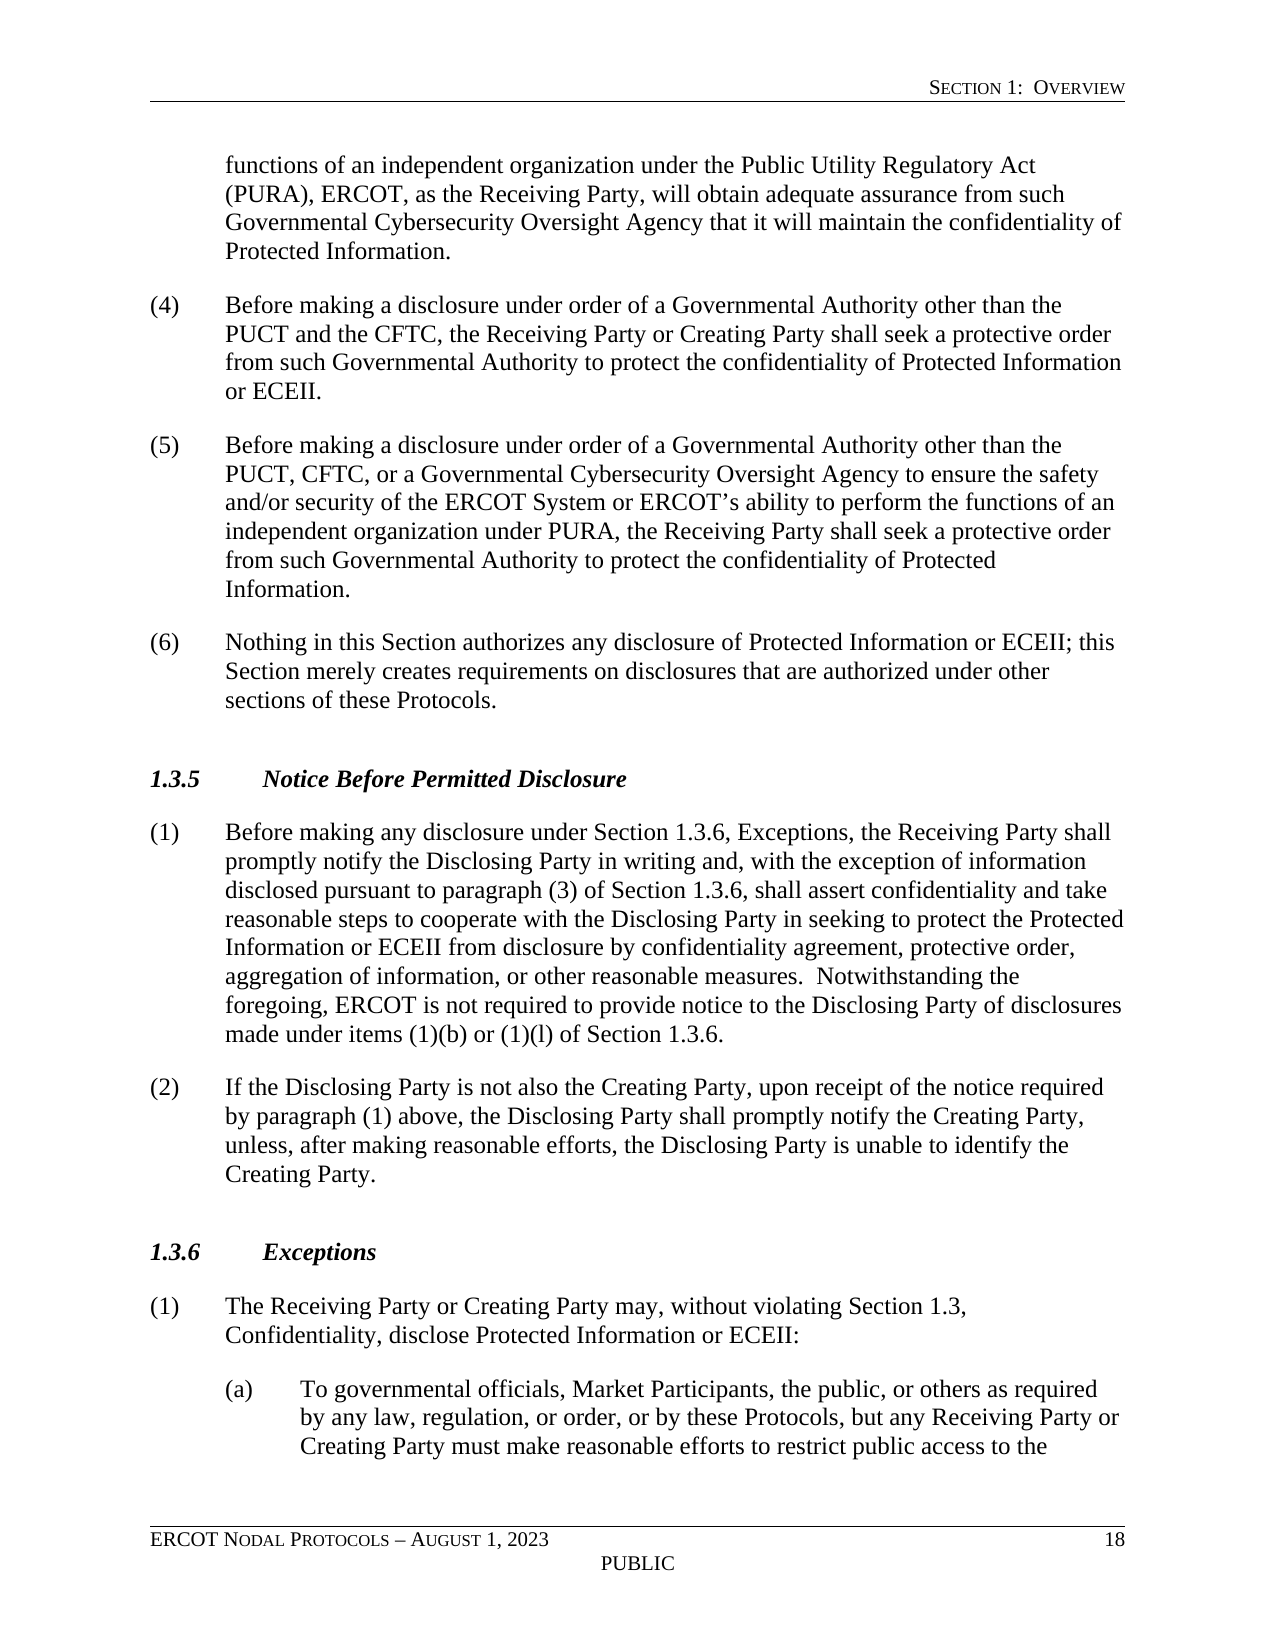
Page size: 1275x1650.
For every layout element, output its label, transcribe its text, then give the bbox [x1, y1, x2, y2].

text (1) Before making any disclosure under Section 1.3.6, Exceptions, the Receiving Party shall promptly notify the Disclosing Party in writing and, with the exception of information disclosed pursuant to paragraph (3) of Section 1.3.6, shall assert confidentiality and take reasonable steps to cooperate with the Disclosing Party in seeking to protect the Protected Information or ECEII from disclosure by confidentiality agreement, protective order, aggregation of information, or other reasonable measures. Notwithstanding the foregoing, ERCOT is not required to provide notice to the Disclosing Party of disclosures made under items (1)(b) or (1)(l) of Section 1.3.6. [150, 817, 1125, 1047]
text (1) The Receiving Party or Creating Party may, without violating Section 1.3, Confidentiality, disclose Protected Information or ECEII: [150, 1291, 1125, 1349]
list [225, 1374, 1125, 1460]
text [150, 150, 1125, 265]
text (2) If the Disclosing Party is not also the Creating Party, upon receipt of the notice required by paragraph (1) above, the Disclosing Party shall promptly notify the Creating Party, unless, after making reasonable efforts, the Disclosing Party is unable to identify the Creating Party. [150, 1072, 1125, 1187]
text (5) Before making a disclosure under order of a Governmental Authority other than the PUCT, CFTC, or a Governmental Cybersecurity Oversight Agency to ensure the safety and/or security of the ERCOT System or ERCOT’s ability to perform the functions of an independent organization under PURA, the Receiving Party shall seek a protective order from such Governmental Authority to protect the confidentiality of Protected Information. [150, 430, 1125, 602]
text 1.3.6 Exceptions [150, 1237, 1125, 1266]
text (6) Nothing in this Section authorizes any disclosure of Protected Information or ECEII; this Section merely creates requirements on disclosures that are authorized under other sections of these Protocols. [150, 627, 1125, 714]
text 1.3.5 Notice Before Permitted Disclosure [150, 764, 1125, 792]
text (4) Before making a disclosure under order of a Governmental Authority other than the PUCT and the CFTC, the Receiving Party or Creating Party shall seek a protective order from such Governmental Authority to protect the confidentiality of Protected Information or ECEII. [150, 290, 1125, 405]
